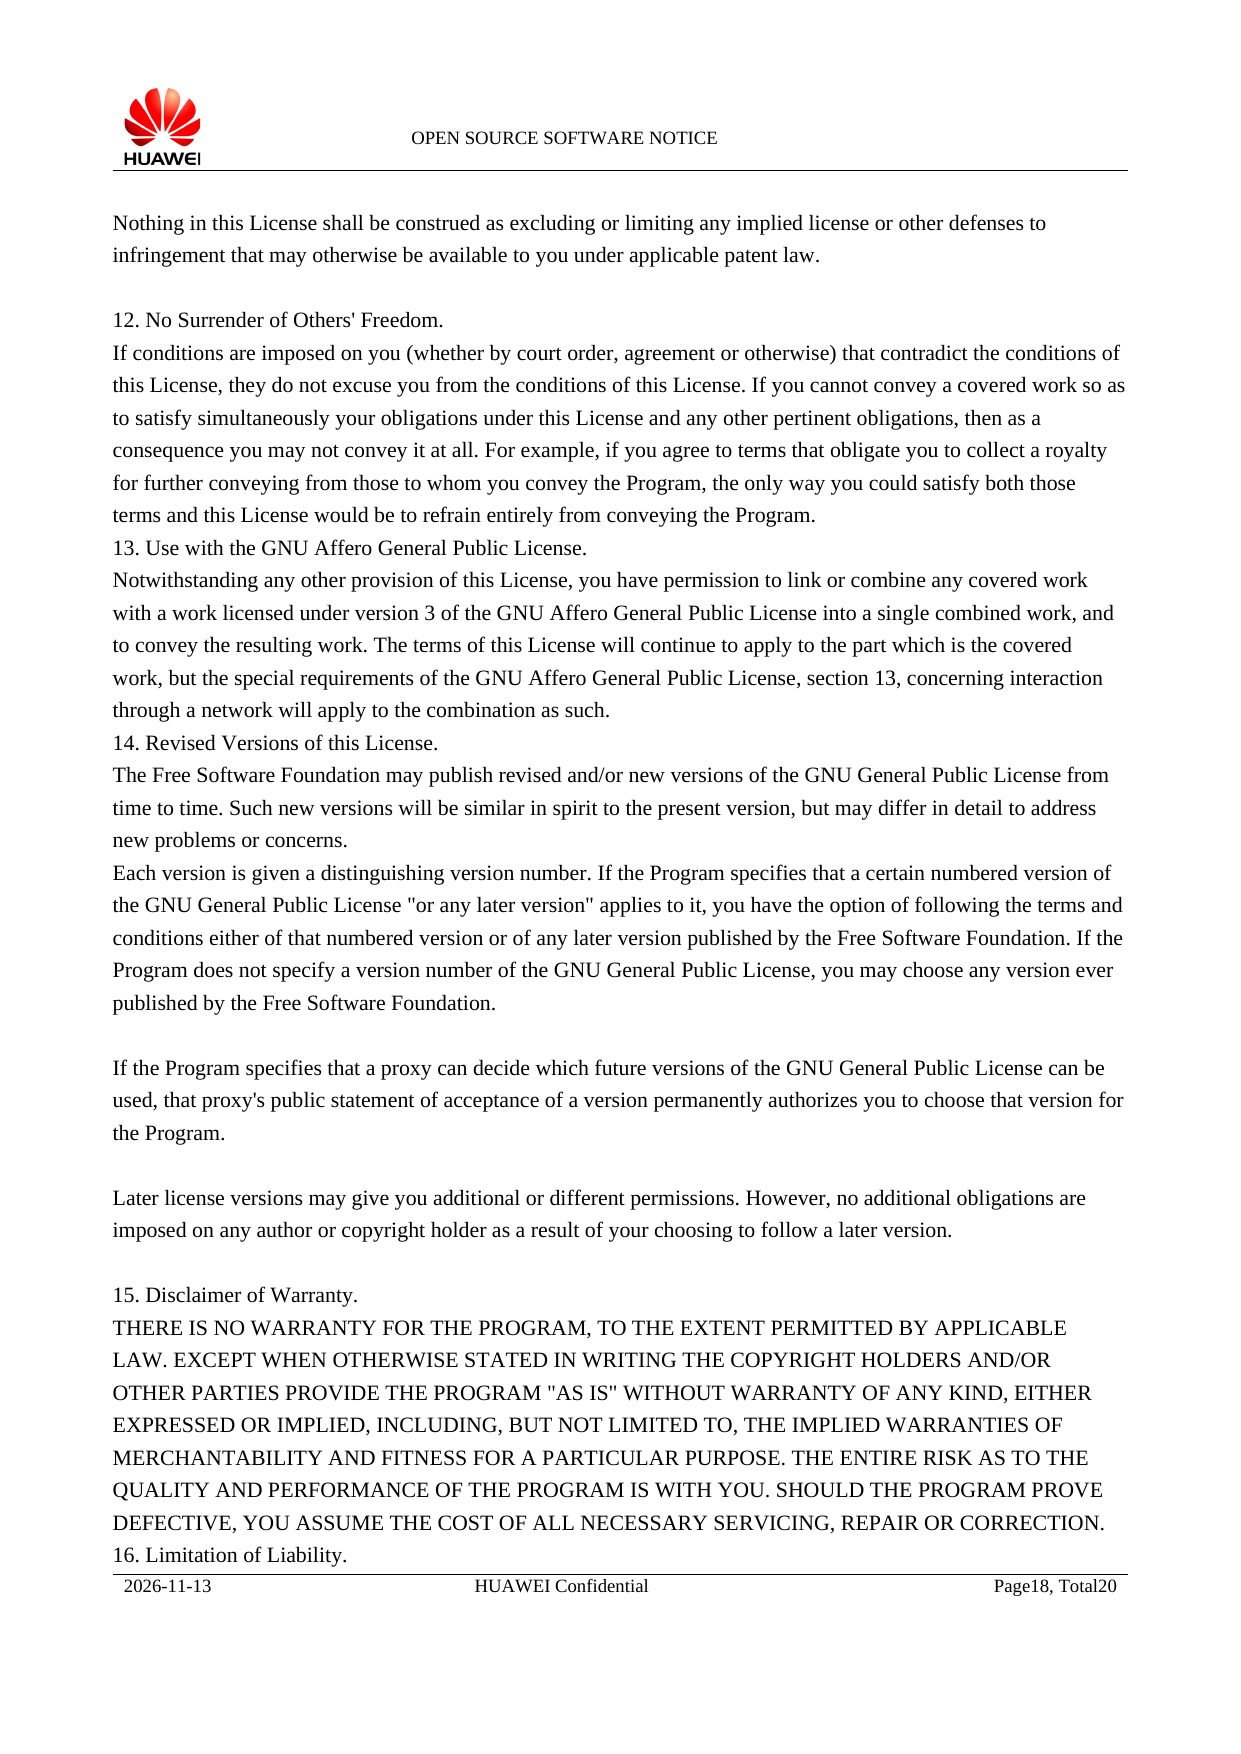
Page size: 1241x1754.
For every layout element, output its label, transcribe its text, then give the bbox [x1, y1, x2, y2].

text Each version is given a distinguishing version number. If the Program specifies that a certain numbered version of the GNU General Public License "or any later version" applies to it, you have the option of following the terms and conditions either of that numbered version or of any later version published by the Free Software Foundation. If the Program does not specify a version number of the GNU General Public License, you may choose any version ever published by the Free Software Foundation. [112, 856, 1128, 1019]
text If conditions are imposed on you (whether by court order, agreement or otherwise) that contradict the conditions of this License, they do not excuse you from the conditions of this License. If you cannot convey a covered work so as to satisfy simultaneously your obligations under this License and any other pertinent obligations, then as a consequence you may not convey it at all. For example, if you agree to terms that obligate you to collect a royalty for further conveying from those to whom you convey the Program, the only way you could satisfy both those terms and this License would be to refrain entirely from conveying the Program. [112, 336, 1128, 531]
text 14. Revised Versions of this License. [112, 726, 1128, 759]
text 15. Disclaimer of Warranty. [112, 1279, 1128, 1311]
text Later license versions may give you additional or different permissions. However, no additional obligations are imposed on any author or copyright holder as a result of your choosing to follow a later version. [112, 1181, 1128, 1246]
text If the Program specifies that a proxy can decide which future versions of the GNU General Public License can be used, that proxy's public statement of acceptance of a version permanently authorizes you to choose that version for the Program. [112, 1051, 1128, 1149]
text THERE IS NO WARRANTY FOR THE PROGRAM, TO THE EXTENT PERMITTED BY APPLICABLE LAW. EXCEPT WHEN OTHERWISE STATED IN WRITING THE COPYRIGHT HOLDERS AND/OR OTHER PARTIES PROVIDE THE PROGRAM "AS IS" WITHOUT WARRANTY OF ANY KIND, EITHER EXPRESSED OR IMPLIED, INCLUDING, BUT NOT LIMITED TO, THE IMPLIED WARRANTIES OF MERCHANTABILITY AND FITNESS FOR A PARTICULAR PURPOSE. THE ENTIRE RISK AS TO THE QUALITY AND PERFORMANCE OF THE PROGRAM IS WITH YOU. SHOULD THE PROGRAM PROVE DEFECTIVE, YOU ASSUME THE COST OF ALL NECESSARY SERVICING, REPAIR OR CORRECTION. [112, 1311, 1128, 1539]
picture [124, 88, 201, 165]
text Notwithstanding any other provision of this License, you have permission to link or combine any covered work with a work licensed under version 3 of the GNU Affero General Public License into a single combined work, and to convey the resulting work. The terms of this License will continue to apply to the part which is the covered work, but the special requirements of the GNU Affero General Public License, section 13, concerning interaction through a network will apply to the combination as such. [112, 564, 1128, 726]
text Nothing in this License shall be construed as excluding or limiting any implied license or other defenses to infringement that may otherwise be available to you under applicable patent law. [112, 206, 1128, 271]
text 13. Use with the GNU Affero General Public License. [112, 531, 1128, 564]
text 12. No Surrender of Others' Freedom. [112, 304, 1128, 336]
text The Free Software Foundation may publish revised and/or new versions of the GNU General Public License from time to time. Such new versions will be similar in spirit to the present version, but may differ in detail to address new problems or concerns. [112, 759, 1128, 856]
text 16. Limitation of Liability. [112, 1539, 1128, 1571]
